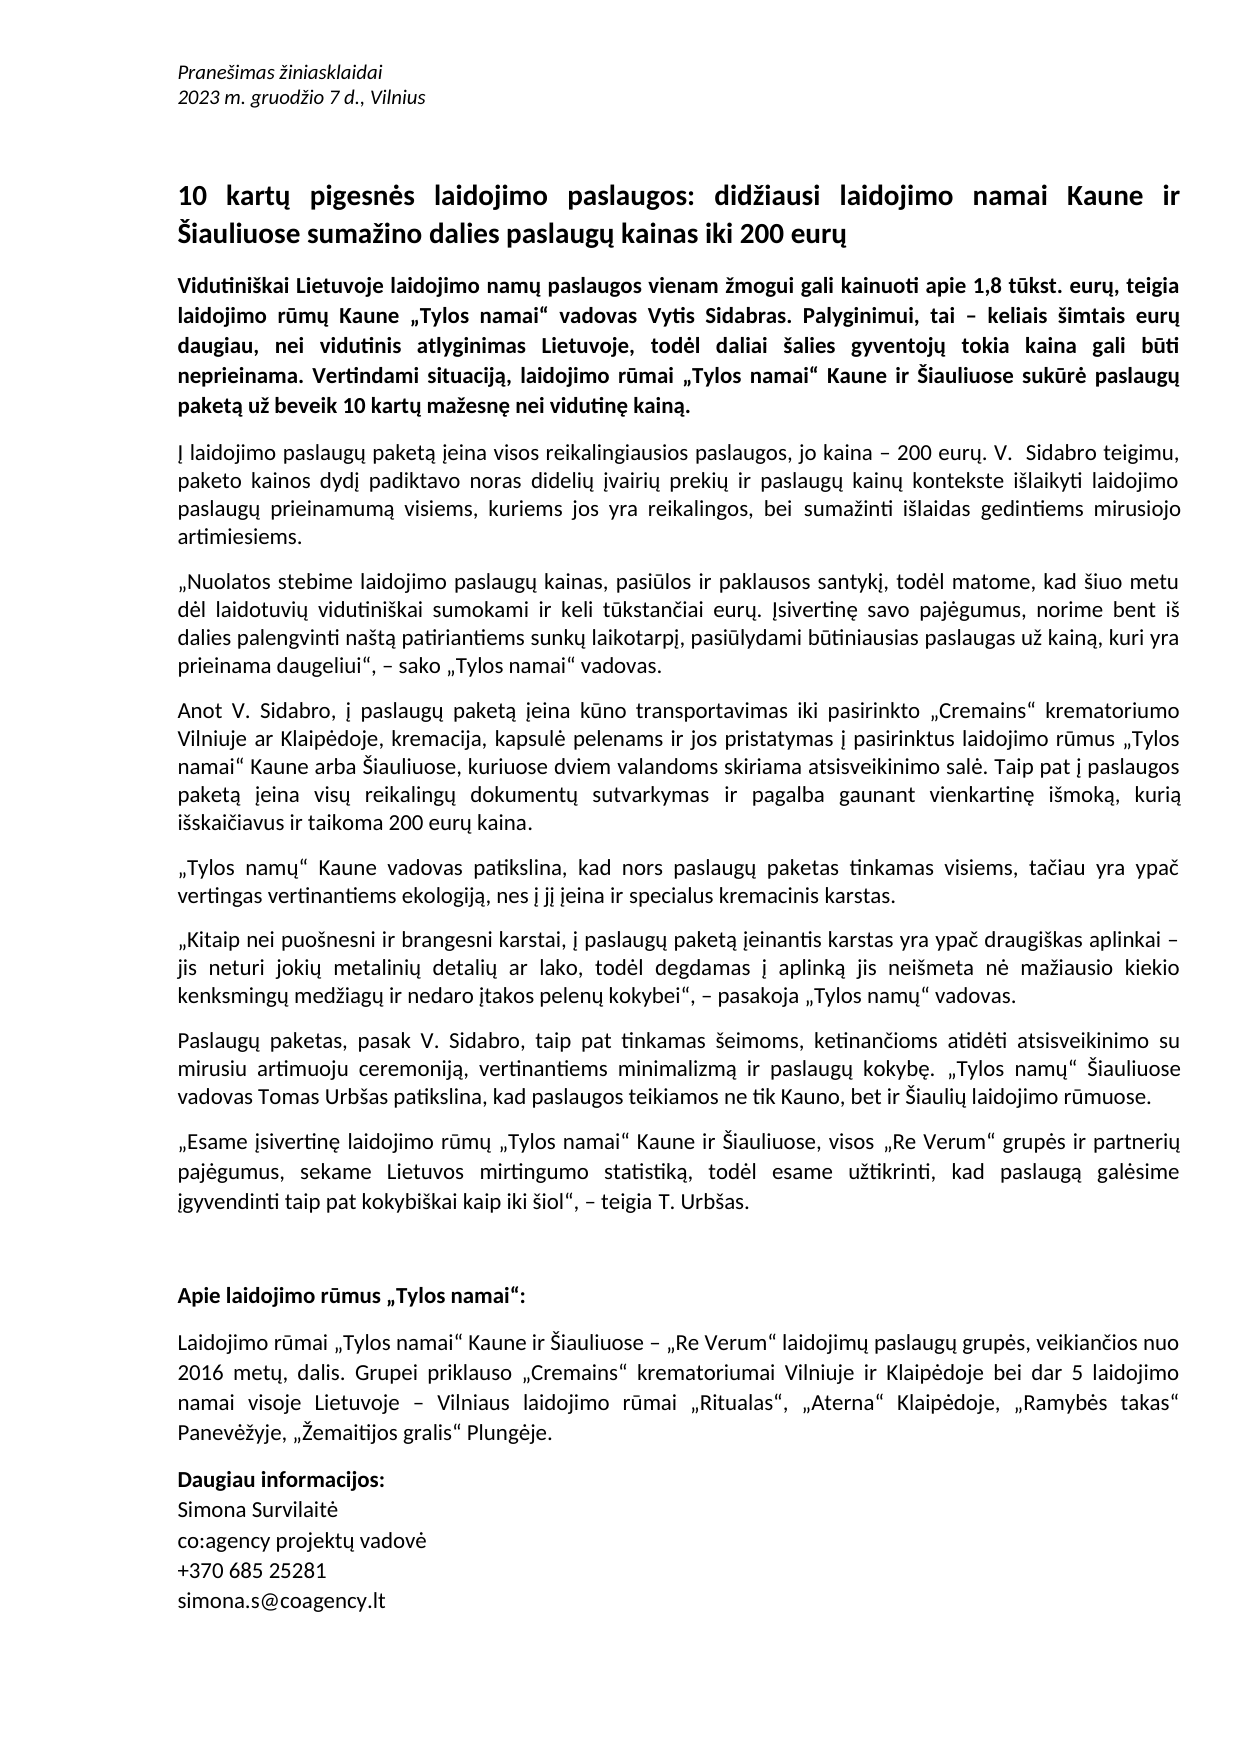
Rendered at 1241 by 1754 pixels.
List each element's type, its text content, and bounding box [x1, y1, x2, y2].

text „Nuolatos stebime laidojimo paslaugų kainas, pasiūlos ir paklausos santykį, todėl matome, kad šiuo metu dėl laidotuvių vidutiniškai sumokami ir keli tūkstančiai eurų. Įsivertinę savo pajėgumus, norime bent iš dalies palengvinti naštą patiriantiems sunkų laikotarpį, pasiūlydami būtiniausias paslaugas už kainą, kuri yra prieinama daugeliui“, – sako „Tylos namai“ vadovas. [177, 567, 1181, 679]
text Į laidojimo paslaugų paketą įeina visos reikalingiausios paslaugos, jo kaina – 200 eurų. V. Sidabro teigimu, paketo kainos dydį padiktavo noras didelių įvairių prekių ir paslaugų kainų kontekste išlaikyti laidojimo paslaugų prieinamumą visiems, kuriems jos yra reikalingos, bei sumažinti išlaidas gedintiems mirusiojo artimiesiems. [177, 438, 1181, 551]
text „Kitaip nei puošnesni ir brangesni karstai, į paslaugų paketą įeinantis karstas yra ypač draugiškas aplinkai – jis neturi jokių metalinių detalių ar lako, todėl degdamas į aplinką jis neišmeta nė mažiausio kiekio kenksmingų medžiagų ir nedaro įtakos pelenų kokybei“, – pasakoja „Tylos namų“ vadovas. [177, 925, 1181, 1009]
text Paslaugų paketas, pasak V. Sidabro, taip pat tinkamas šeimoms, ketinančioms atidėti atsisveikinimo su mirusiu artimuoju ceremoniją, vertinantiems minimalizmą ir paslaugų kokybę. „Tylos namų“ Šiauliuose vadovas Tomas Urbšas patikslina, kad paslaugos teikiamos ne tik Kauno, bet ir Šiaulių laidojimo rūmuose. [177, 1026, 1181, 1110]
text Apie laidojimo rūmus „Tylos namai“: [177, 1281, 1181, 1309]
text simona.s@coagency.lt [177, 1586, 1181, 1614]
text +370 685 25281 [177, 1556, 1181, 1584]
text 10 kartų pigesnės laidojimo paslaugos: didžiausi laidojimo namai Kaune ir Šiauliuose sumažino dalies paslaugų kainas iki 200 eurų [177, 177, 1181, 251]
text Laidojimo rūmai „Tylos namai“ Kaune ir Šiauliuose – „Re Verum“ laidojimų paslaugų grupės, veikiančios nuo 2016 metų, dalis. Grupei priklauso „Cremains“ krematoriumai Vilniuje ir Klaipėdoje bei dar 5 laidojimo namai visoje Lietuvoje – Vilniaus laidojimo rūmai „Ritualas“, „Aterna“ Klaipėdoje, „Ramybės takas“ Panevėžyje, „Žemaitijos gralis“ Plungėje. [177, 1328, 1181, 1447]
text co:agency projektų vadovė [177, 1526, 1181, 1554]
text „Esame įsivertinę laidojimo rūmų „Tylos namai“ Kaune ir Šiauliuose, visos „Re Verum“ grupės ir partnerių pajėgumus, sekame Lietuvos mirtingumo statistiką, todėl esame užtikrinti, kad paslaugą galėsime įgyvendinti taip pat kokybiškai kaip iki šiol“, – teigia T. Urbšas. [177, 1127, 1181, 1215]
text Anot V. Sidabro, į paslaugų paketą įeina kūno transportavimas iki pasirinkto „Cremains“ krematoriumo Vilniuje ar Klaipėdoje, kremacija, kapsulė pelenams ir jos pristatymas į pasirinktus laidojimo rūmus „Tylos namai“ Kaune arba Šiauliuose, kuriuose dviem valandoms skiriama atsisveikinimo salė. Taip pat į paslaugos paketą įeina visų reikalingų dokumentų sutvarkymas ir pagalba gaunant vienkartinę išmoką, kurią išskaičiavus ir taikoma 200 eurų kaina. [177, 696, 1181, 836]
text Daugiau informacijos: [177, 1465, 1181, 1493]
text Simona Survilaitė [177, 1496, 1181, 1524]
text Vidutiniškai Lietuvoje laidojimo namų paslaugos vienam žmogui gali kainuoti apie 1,8 tūkst. eurų, teigia laidojimo rūmų Kaune „Tylos namai“ vadovas Vytis Sidabras. Palyginimui, tai – keliais šimtais eurų daugiau, nei vidutinis atlyginimas Lietuvoje, todėl daliai šalies gyventojų tokia kaina gali būti neprieinama. Vertindami situaciją, laidojimo rūmai „Tylos namai“ Kaune ir Šiauliuose sukūrė paslaugų paketą už beveik 10 kartų mažesnę nei vidutinę kainą. [177, 271, 1181, 419]
text „Tylos namų“ Kaune vadovas patikslina, kad nors paslaugų paketas tinkamas visiems, tačiau yra ypač vertingas vertinantiems ekologiją, nes į jį įeina ir specialus kremacinis karstas. [177, 853, 1181, 909]
